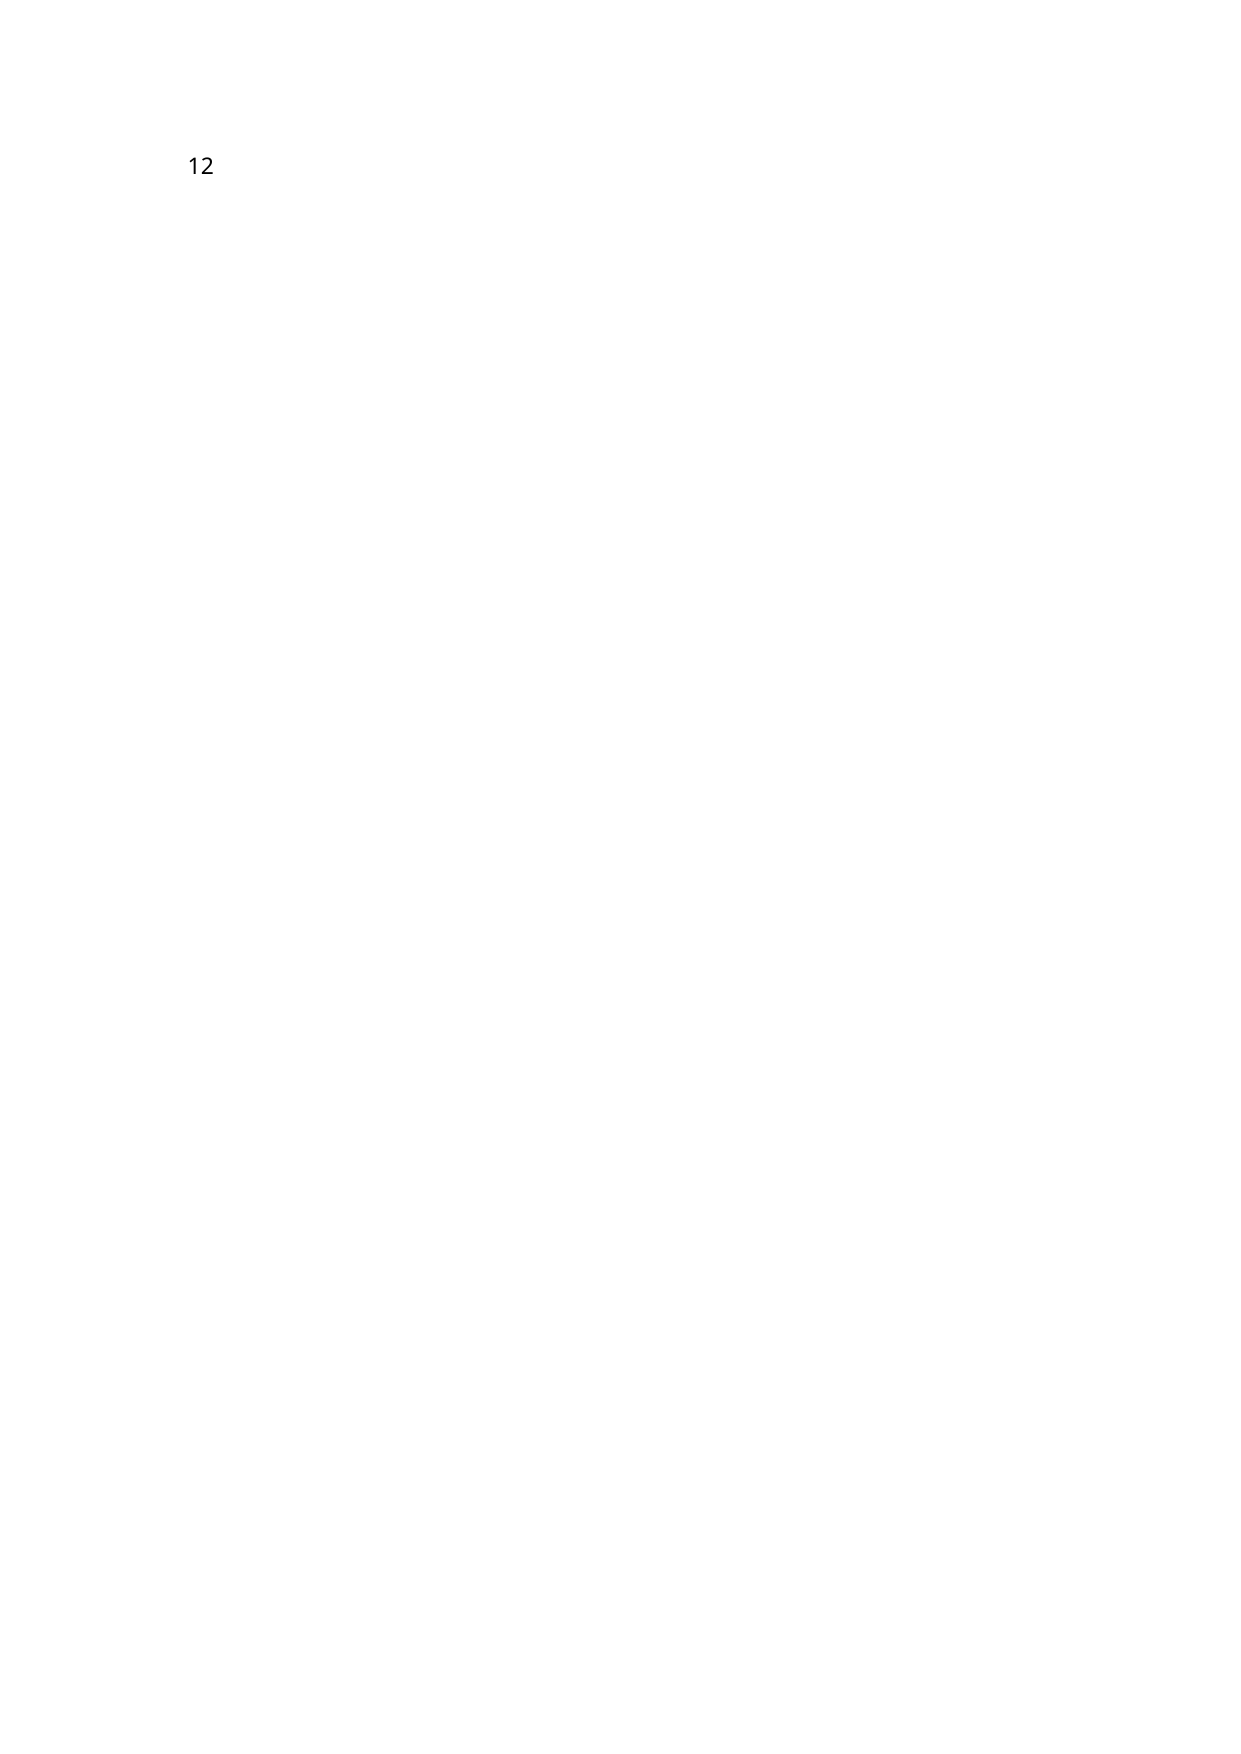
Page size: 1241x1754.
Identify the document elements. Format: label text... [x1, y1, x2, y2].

text 12 [187, 150, 1053, 181]
